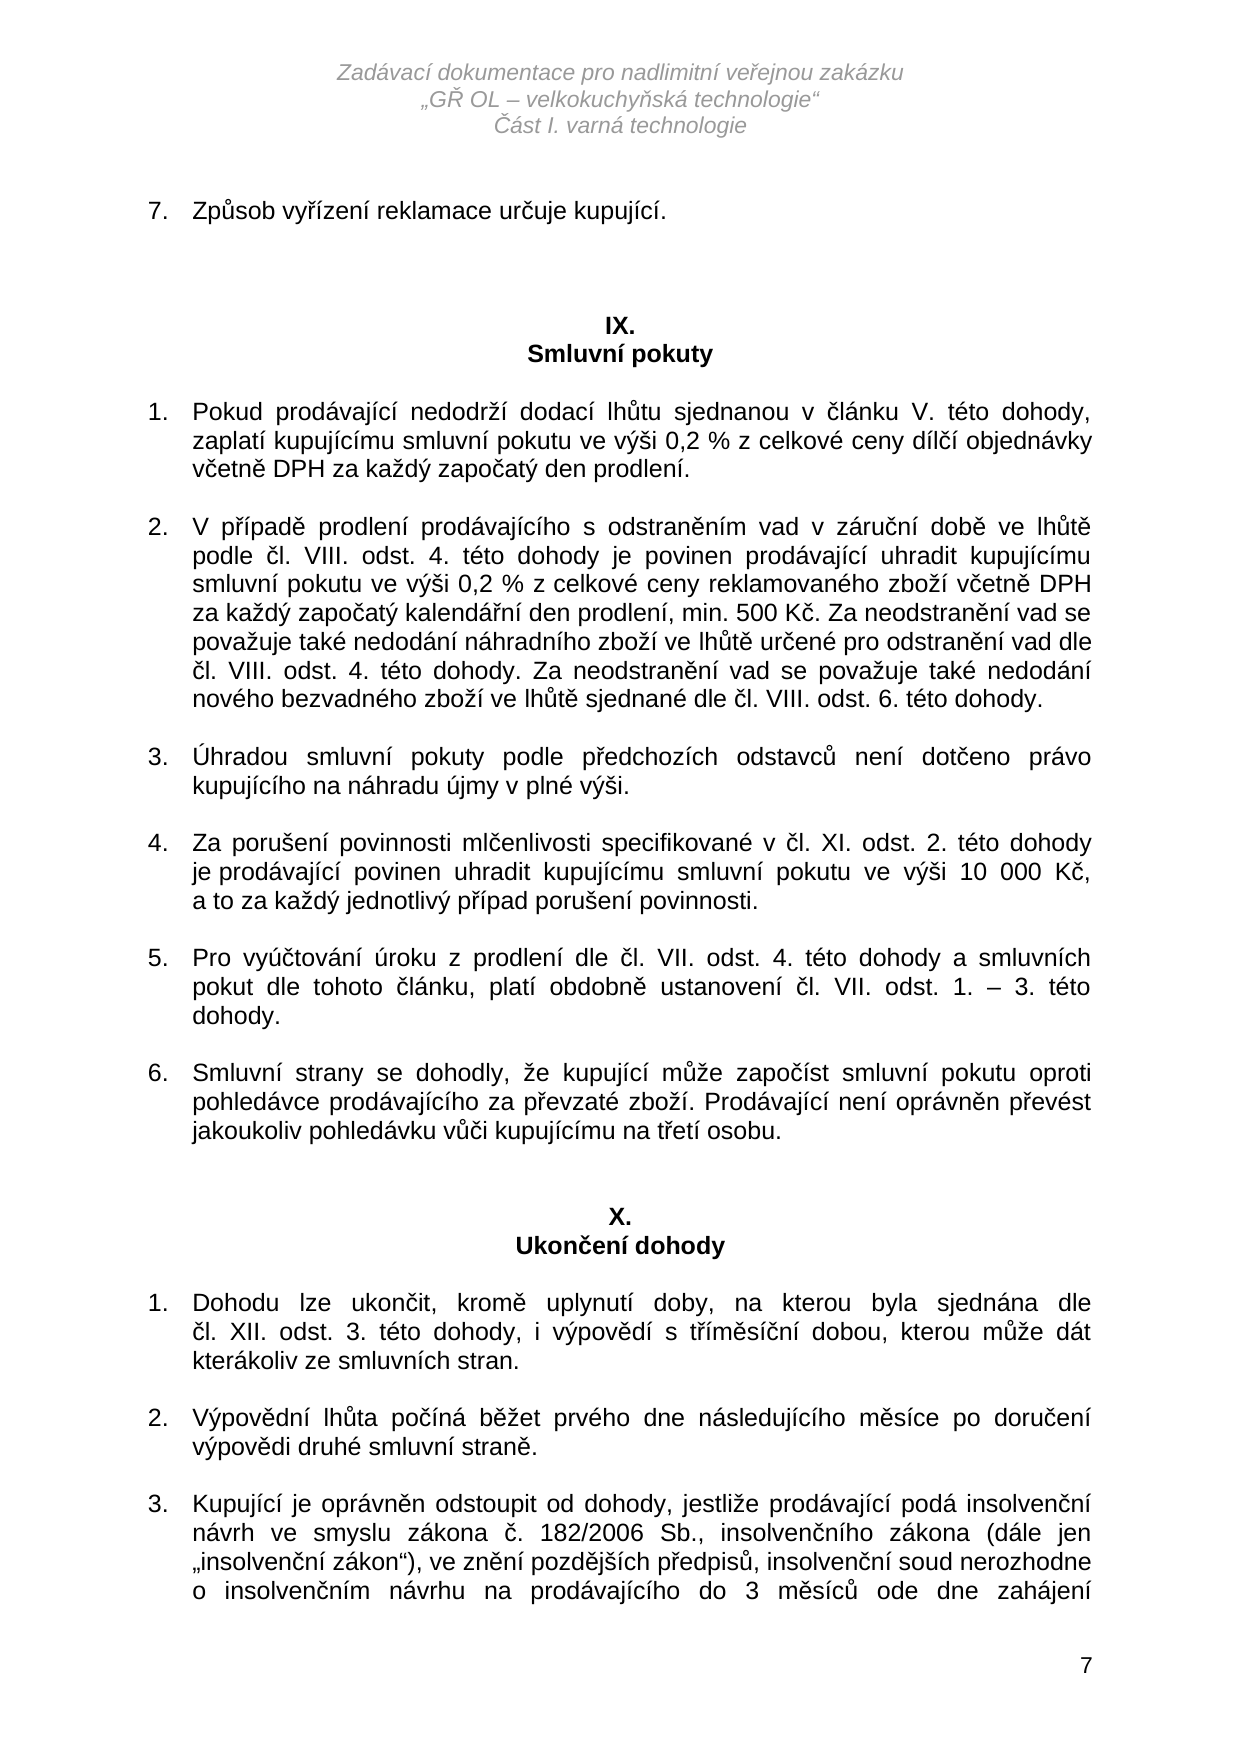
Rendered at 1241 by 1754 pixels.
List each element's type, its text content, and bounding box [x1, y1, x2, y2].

list Za porušení povinnosti mlčenlivosti specifikované v čl. XI. odst. 2. této dohody je prodávající povinen uhradit kupujícímu smluvní pokutu ve výši 10 000 Kč, a to za každý jednotlivý případ porušení povinnosti. [148, 828, 1093, 914]
list Dohodu lze ukončit, kromě uplynutí doby, na kterou byla sjednána dle čl. XII. odst. 3. této dohody, i výpovědí s tříměsíční dobou, kterou může dát kterákoliv ze smluvních stran. [148, 1288, 1093, 1374]
list Pokud prodávající nedodrží dodací lhůtu sjednanou v článku V. této dohody, zaplatí kupujícímu smluvní pokutu ve výši 0,2 % z celkové ceny dílčí objednávky včetně DPH za každý započatý den prodlení. [148, 397, 1093, 483]
text X. [148, 1202, 1093, 1231]
list Pro vyúčtování úroku z prodlení dle čl. VII. odst. 4. této dohody a smluvních pokut dle tohoto článku, platí obdobně ustanovení čl. VII. odst. 1. – 3. této dohody. [148, 943, 1093, 1029]
text Ukončení dohody [148, 1231, 1093, 1259]
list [148, 1489, 1093, 1604]
list Způsob vyřízení reklamace určuje kupující. [148, 196, 1093, 224]
list Smluvní strany se dohodly, že kupující může započíst smluvní pokutu oproti pohledávce prodávajícího za převzaté zboží. Prodávající není oprávněn převést jakoukoliv pohledávku vůči kupujícímu na třetí osobu. [148, 1058, 1093, 1144]
text IX. [148, 311, 1093, 339]
list Úhradou smluvní pokuty podle předchozích odstavců není dotčeno právo kupujícího na náhradu újmy v plné výši. [148, 742, 1093, 799]
text Smluvní pokuty [148, 339, 1093, 368]
list Výpovědní lhůta počíná běžet prvého dne následujícího měsíce po doručení výpovědi druhé smluvní straně. [148, 1403, 1093, 1461]
list V případě prodlení prodávajícího s odstraněním vad v záruční době ve lhůtě podle čl. VIII. odst. 4. této dohody je povinen prodávající uhradit kupujícímu smluvní pokutu ve výši 0,2 % z celkové ceny reklamovaného zboží včetně DPH za každý započatý kalendářní den prodlení, min. 500 Kč. Za neodstranění vad se považuje také nedodání náhradního zboží ve lhůtě určené pro odstranění vad dle čl. VIII. odst. 4. této dohody. Za neodstranění vad se považuje také nedodání nového bezvadného zboží ve lhůtě sjednané dle čl. VIII. odst. 6. této dohody. [148, 512, 1093, 713]
